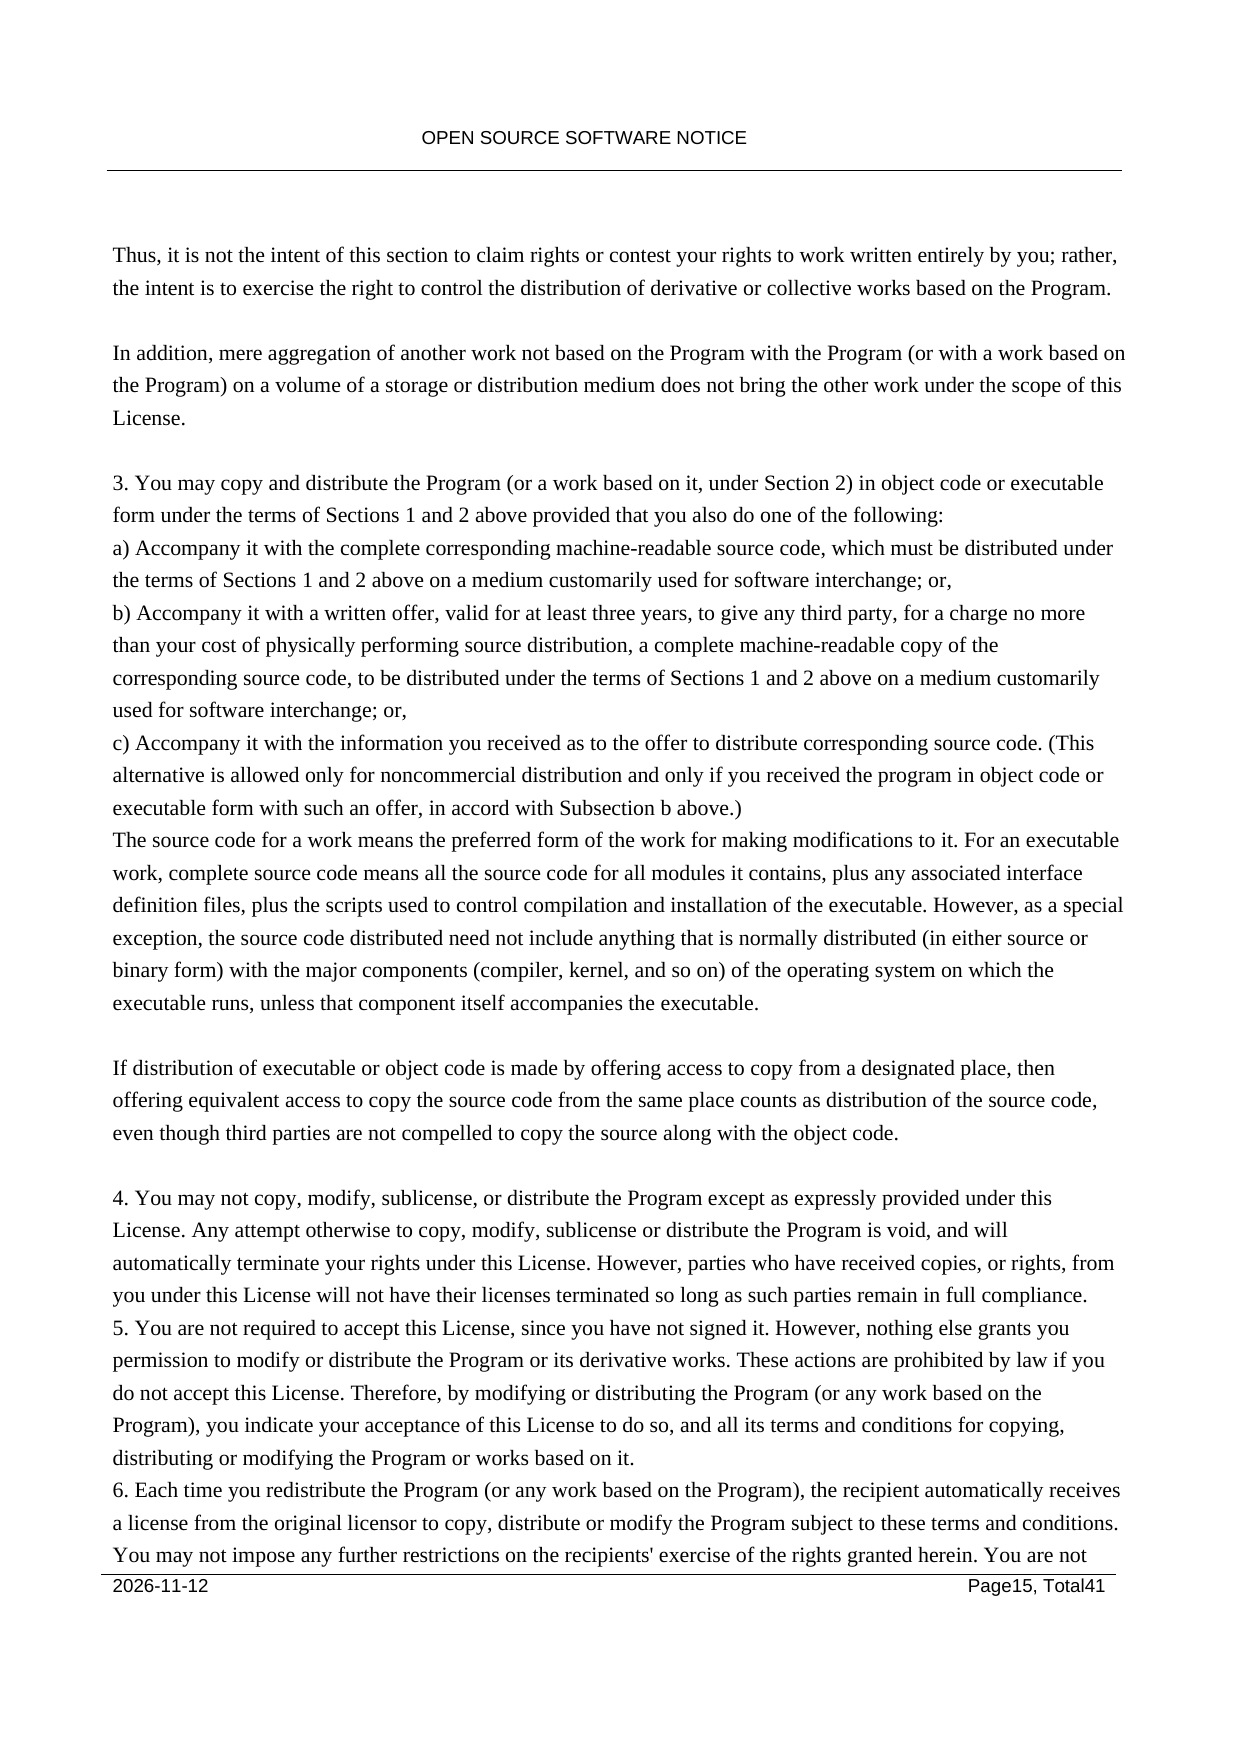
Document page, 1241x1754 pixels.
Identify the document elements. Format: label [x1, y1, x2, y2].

text [112, 206, 1128, 1571]
